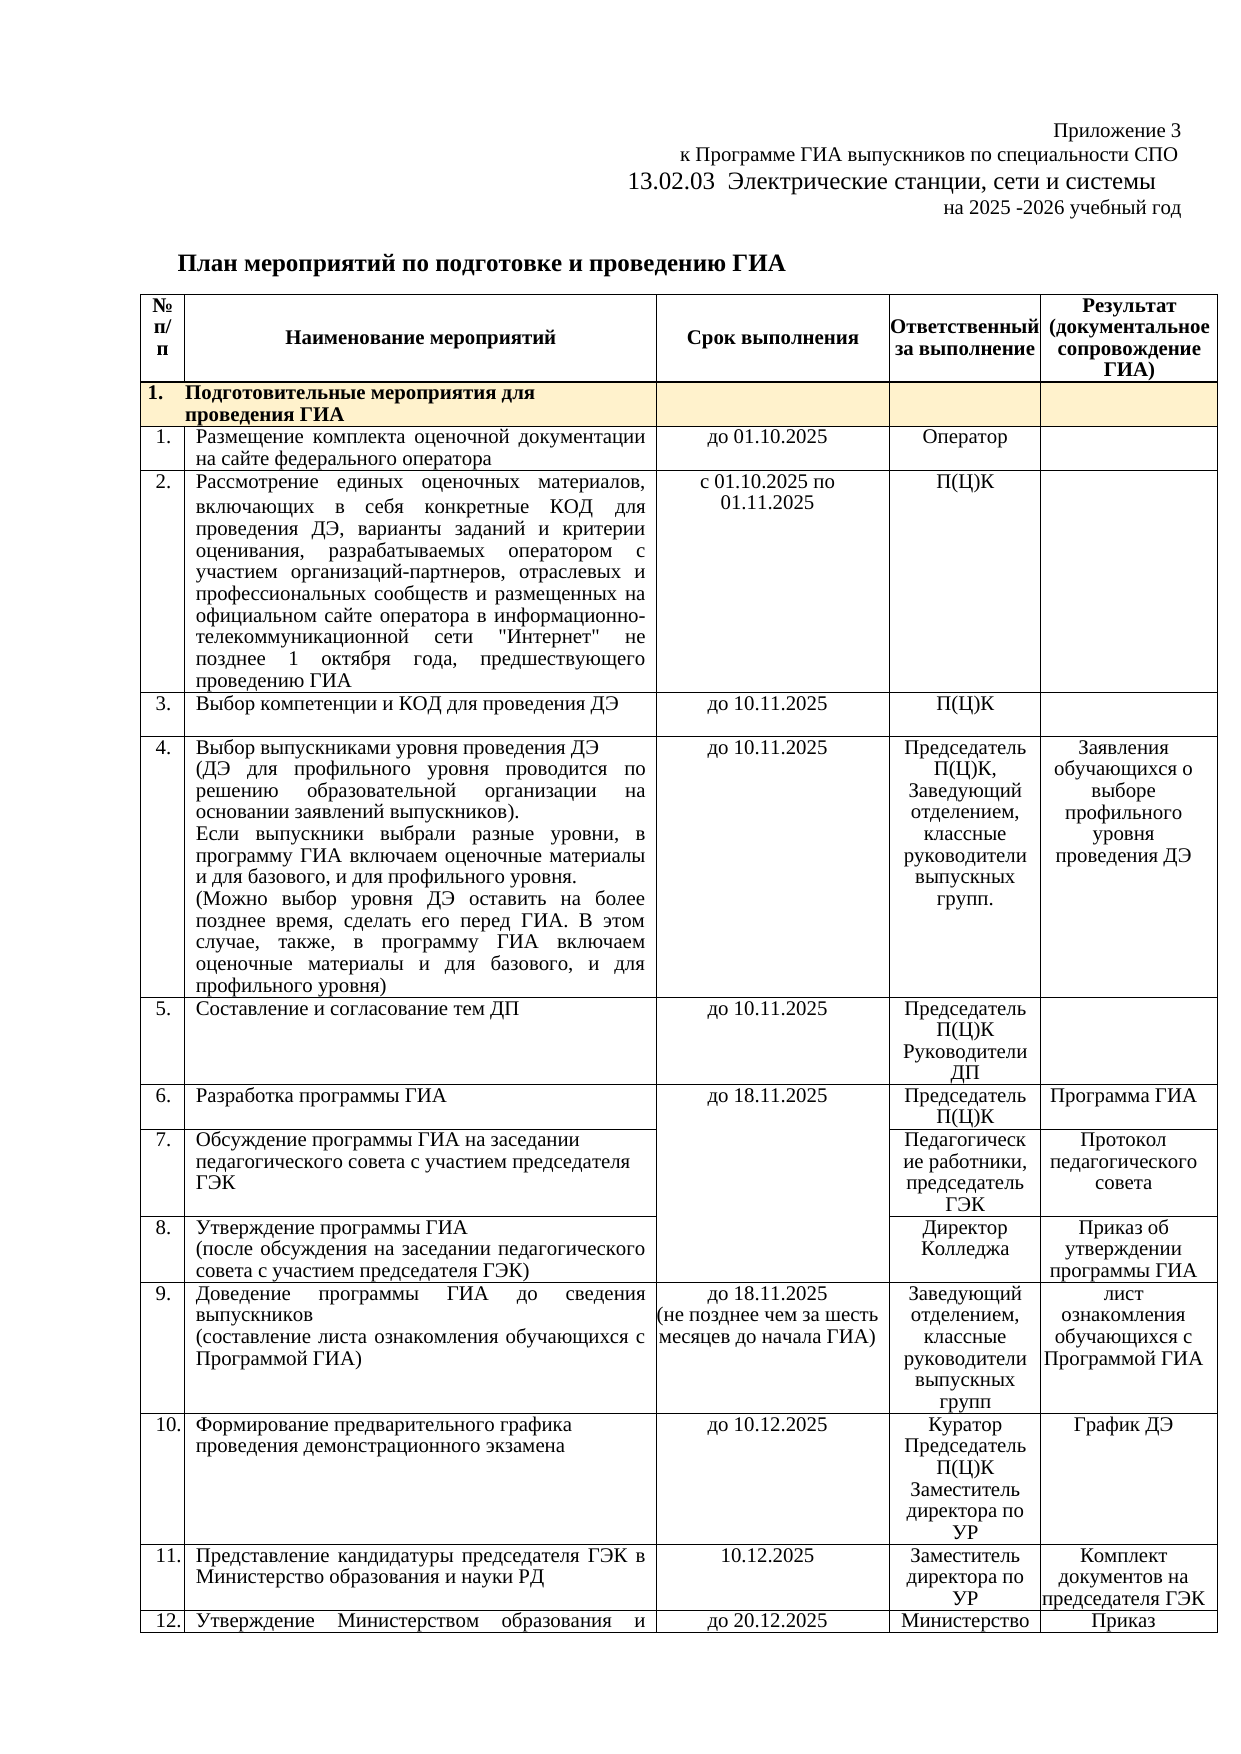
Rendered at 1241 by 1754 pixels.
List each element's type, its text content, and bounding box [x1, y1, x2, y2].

table_cell Подготовительные мероприятия для проведения ГИА [141, 383, 656, 426]
table_cell [1041, 998, 1217, 1084]
text к Программе ГИА выпускников по специальности СПО [177, 142, 1181, 166]
table_cell Программа ГИА [1041, 1085, 1217, 1128]
table_cell Председатель П(Ц)К Руководители ДП [890, 998, 1040, 1084]
table_cell [141, 1545, 184, 1610]
table_cell [141, 998, 184, 1084]
table_cell Разработка программы ГИА [185, 1085, 656, 1128]
table_cell [141, 1414, 184, 1544]
table_cell [141, 693, 184, 736]
table_cell [141, 1130, 184, 1216]
table_cell Обсуждение программы ГИА на заседании педагогического совета с участием председателя ГЭК [185, 1130, 656, 1216]
text Приложение 3 [177, 118, 1181, 142]
table_cell [1041, 693, 1217, 736]
text План мероприятий по подготовке и проведению ГИА [177, 248, 1181, 277]
table_cell до 01.10.2025 [657, 427, 889, 470]
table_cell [890, 1611, 1040, 1632]
table_cell Заявления обучающихся о выборе профильного уровня проведения ДЭ [1041, 737, 1217, 997]
table_cell Куратор Председатель П(Ц)К Заместитель директора по УР [890, 1414, 1040, 1544]
table_cell 10.12.2025 [657, 1545, 889, 1610]
table_cell Педагогические работники, председатель ГЭК [890, 1130, 1040, 1216]
table_cell Комплект документов на председателя ГЭК [1041, 1545, 1217, 1610]
table_cell до 10.11.2025 [657, 693, 889, 736]
table_cell [1041, 471, 1217, 692]
table_cell до 20.12.2025 [657, 1611, 889, 1632]
table_cell [141, 471, 184, 692]
table_header Ответственный за выполнение [890, 295, 1040, 381]
table_cell [1041, 427, 1217, 470]
table_cell лист ознакомления обучающихся с Программой ГИА [1041, 1283, 1217, 1413]
table_header Результат (документальное сопровождение ГИА) [1041, 295, 1217, 381]
table_cell Директор Колледжа [890, 1217, 1040, 1282]
table_cell [141, 427, 184, 470]
table_header № п/п [141, 295, 184, 381]
table_cell П(Ц)К [890, 693, 1040, 736]
table_cell [141, 1085, 184, 1128]
table_cell до 10.12.2025 [657, 1414, 889, 1544]
table_cell [141, 1217, 184, 1282]
table_cell Выбор выпускниками уровня проведения ДЭ (ДЭ для профильного уровня проводится по решению образовательной организации на основании заявлений выпускников). Если выпускники выбрали разные уровни, в программу ГИА включаем оценочные материалы и для базового, и для профильного уровня. (Можно выбор уровня ДЭ оставить на более позднее время, сделать его перед ГИА. В этом случае, также, в программу ГИА включаем оценочные материалы и для базового, и для профильного уровня) [185, 737, 656, 997]
table_cell Рассмотрение единых оценочных материалов, включающих в себя конкретные КОД для проведения ДЭ, варианты заданий и критерии оценивания, разрабатываемых оператором с участием организаций-партнеров, отраслевых и профессиональных сообществ и размещенных на официальном сайте оператора в информационно-телекоммуникационной сети "Интернет" не позднее 1 октября года, предшествующего проведению ГИА [185, 471, 656, 692]
table_header Срок выполнения [657, 295, 889, 381]
table_cell [890, 383, 1040, 426]
table_cell [141, 1611, 184, 1632]
table_cell Размещение комплекта оценочной документации на сайте федерального оператора [185, 427, 656, 470]
table_cell до 10.11.2025 [657, 998, 889, 1084]
table_cell Протокол педагогического совета [1041, 1130, 1217, 1216]
text 13.02.03 Электрические станции, сети и системы [177, 166, 1181, 195]
table_cell [141, 737, 184, 997]
table_cell Представление кандидатуры председателя ГЭК в Министерство образования и науки РД [185, 1545, 656, 1610]
text на 2025 -2026 учебный год [177, 195, 1181, 219]
table_cell Оператор [890, 427, 1040, 470]
table_cell П(Ц)К [890, 471, 1040, 692]
table_cell Доведение программы ГИА до сведения выпускников (составление листа ознакомления обучающихся с Программой ГИА) [185, 1283, 656, 1413]
table_cell Приказ об утверждении программы ГИА [1041, 1217, 1217, 1282]
table_cell [657, 383, 889, 426]
table_cell Заведующий отделением, классные руководители выпускных групп [890, 1283, 1040, 1413]
table_cell График ДЭ [1041, 1414, 1217, 1544]
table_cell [1041, 1611, 1217, 1632]
table_cell до 10.11.2025 [657, 737, 889, 997]
table_cell Формирование предварительного графика проведения демонстрационного экзамена [185, 1414, 656, 1544]
table_cell [1041, 383, 1217, 426]
table_cell Выбор компетенции и КОД для проведения ДЭ [185, 693, 656, 736]
table_cell до 18.11.2025 [657, 1085, 889, 1282]
table_cell Утверждение программы ГИА (после обсуждения на заседании педагогического совета с участием председателя ГЭК) [185, 1217, 656, 1282]
table_header Наименование мероприятий [185, 295, 656, 381]
table_cell Председатель П(Ц)К, Заведующий отделением, классные руководители выпускных групп. [890, 737, 1040, 997]
table_cell с 01.10.2025 по 01.11.2025 [657, 471, 889, 692]
table_cell [141, 1283, 184, 1413]
table_cell до 18.11.2025 (не позднее чем за шесть месяцев до начала ГИА) [657, 1283, 889, 1413]
table_cell Заместитель директора по УР [890, 1545, 1040, 1610]
table_cell Председатель П(Ц)К [890, 1085, 1040, 1128]
table_cell Составление и согласование тем ДП [185, 998, 656, 1084]
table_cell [185, 1611, 656, 1632]
